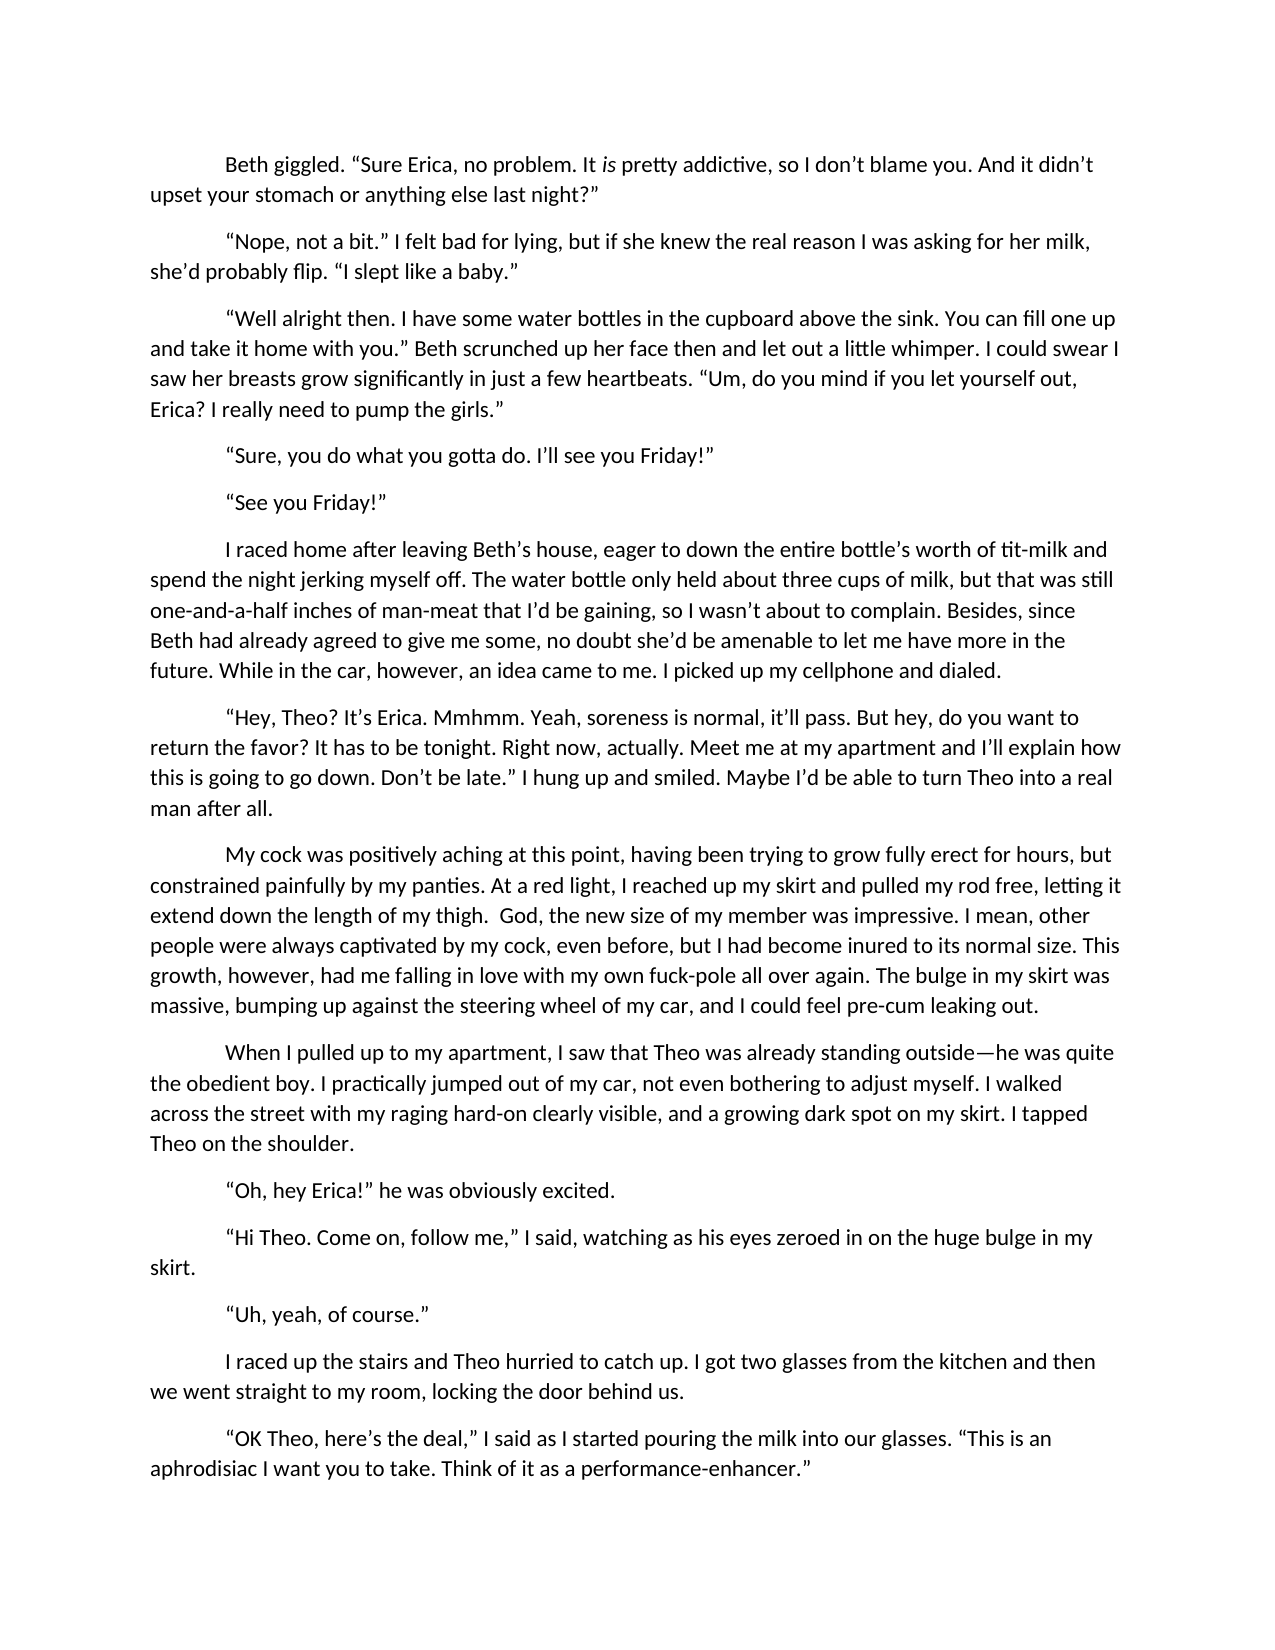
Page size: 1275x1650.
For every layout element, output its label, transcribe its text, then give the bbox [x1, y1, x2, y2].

text “OK Theo, here’s the deal,” I said as I started pouring the milk into our glasses. “This is an aphrodisiac I want you to take. Think of it as a performance-enhancer.” [150, 1424, 1125, 1482]
text “Hi Theo. Come on, follow me,” I said, watching as his eyes zeroed in on the huge bulge in my skirt. [150, 1223, 1125, 1281]
text “Hey, Theo? It’s Erica. Mmhmm. Yeah, soreness is normal, it’ll pass. But hey, do you want to return the favor? It has to be tonight. Right now, actually. Meet me at my apartment and I’ll explain how this is going to go down. Don’t be late.” I hung up and smiled. Maybe I’d be able to turn Theo into a real man after all. [150, 703, 1125, 822]
text “Sure, you do what you gotta do. I’ll see you Friday!” [150, 442, 1125, 470]
text My cock was positively aching at this point, having been trying to grow fully erect for hours, but constrained painfully by my panties. At a red light, I reached up my skirt and pulled my rod free, letting it extend down the length of my thigh. God, the new size of my member was impressive. I mean, other people were always captivated by my cock, even before, but I had become inured to its normal size. This growth, however, had me falling in love with my own fuck-pole all over again. The bulge in my skirt was massive, bumping up against the steering wheel of my car, and I could feel pre-cum leaking out. [150, 841, 1125, 1020]
text “Nope, not a bit.” I felt bad for lying, but if she knew the real reason I was asking for her milk, she’d probably flip. “I slept like a baby.” [150, 227, 1125, 285]
text When I pulled up to my apartment, I saw that Theo was already standing outside—he was quite the obedient boy. I practically jumped out of my car, not even bothering to adjust myself. I walked across the street with my raging hard-on clearly visible, and a growing dark spot on my skirt. I tapped Theo on the shoulder. [150, 1038, 1125, 1157]
text “Well alright then. I have some water bottles in the cupboard above the sink. You can fill one up and take it home with you.” Beth scrunched up her face then and let out a little whimper. I could swear I saw her breasts grow significantly in just a few heartbeats. “Um, do you mind if you let yourself out, Erica? I really need to pump the girls.” [150, 304, 1125, 423]
text “See you Friday!” [150, 488, 1125, 517]
text I raced home after leaving Beth’s house, eager to down the entire bottle’s worth of tit-milk and spend the night jerking myself off. The water bottle only held about three cups of milk, but that was still one-and-a-half inches of man-meat that I’d be gaining, so I wasn’t about to complain. Besides, since Beth had already agreed to give me some, no doubt she’d be amenable to let me have more in the future. While in the car, however, an idea came to me. I picked up my cellphone and dialed. [150, 535, 1125, 684]
text “Oh, hey Erica!” he was obviously excited. [150, 1176, 1125, 1204]
text “Uh, yeah, of course.” [150, 1300, 1125, 1328]
text I raced up the stairs and Theo hurried to catch up. I got two glasses from the kitchen and then we went straight to my room, locking the door behind us. [150, 1347, 1125, 1405]
text Beth giggled. “Sure Erica, no problem. It is pretty addictive, so I don’t blame you. And it didn’t upset your stomach or anything else last night?” [150, 150, 1125, 208]
